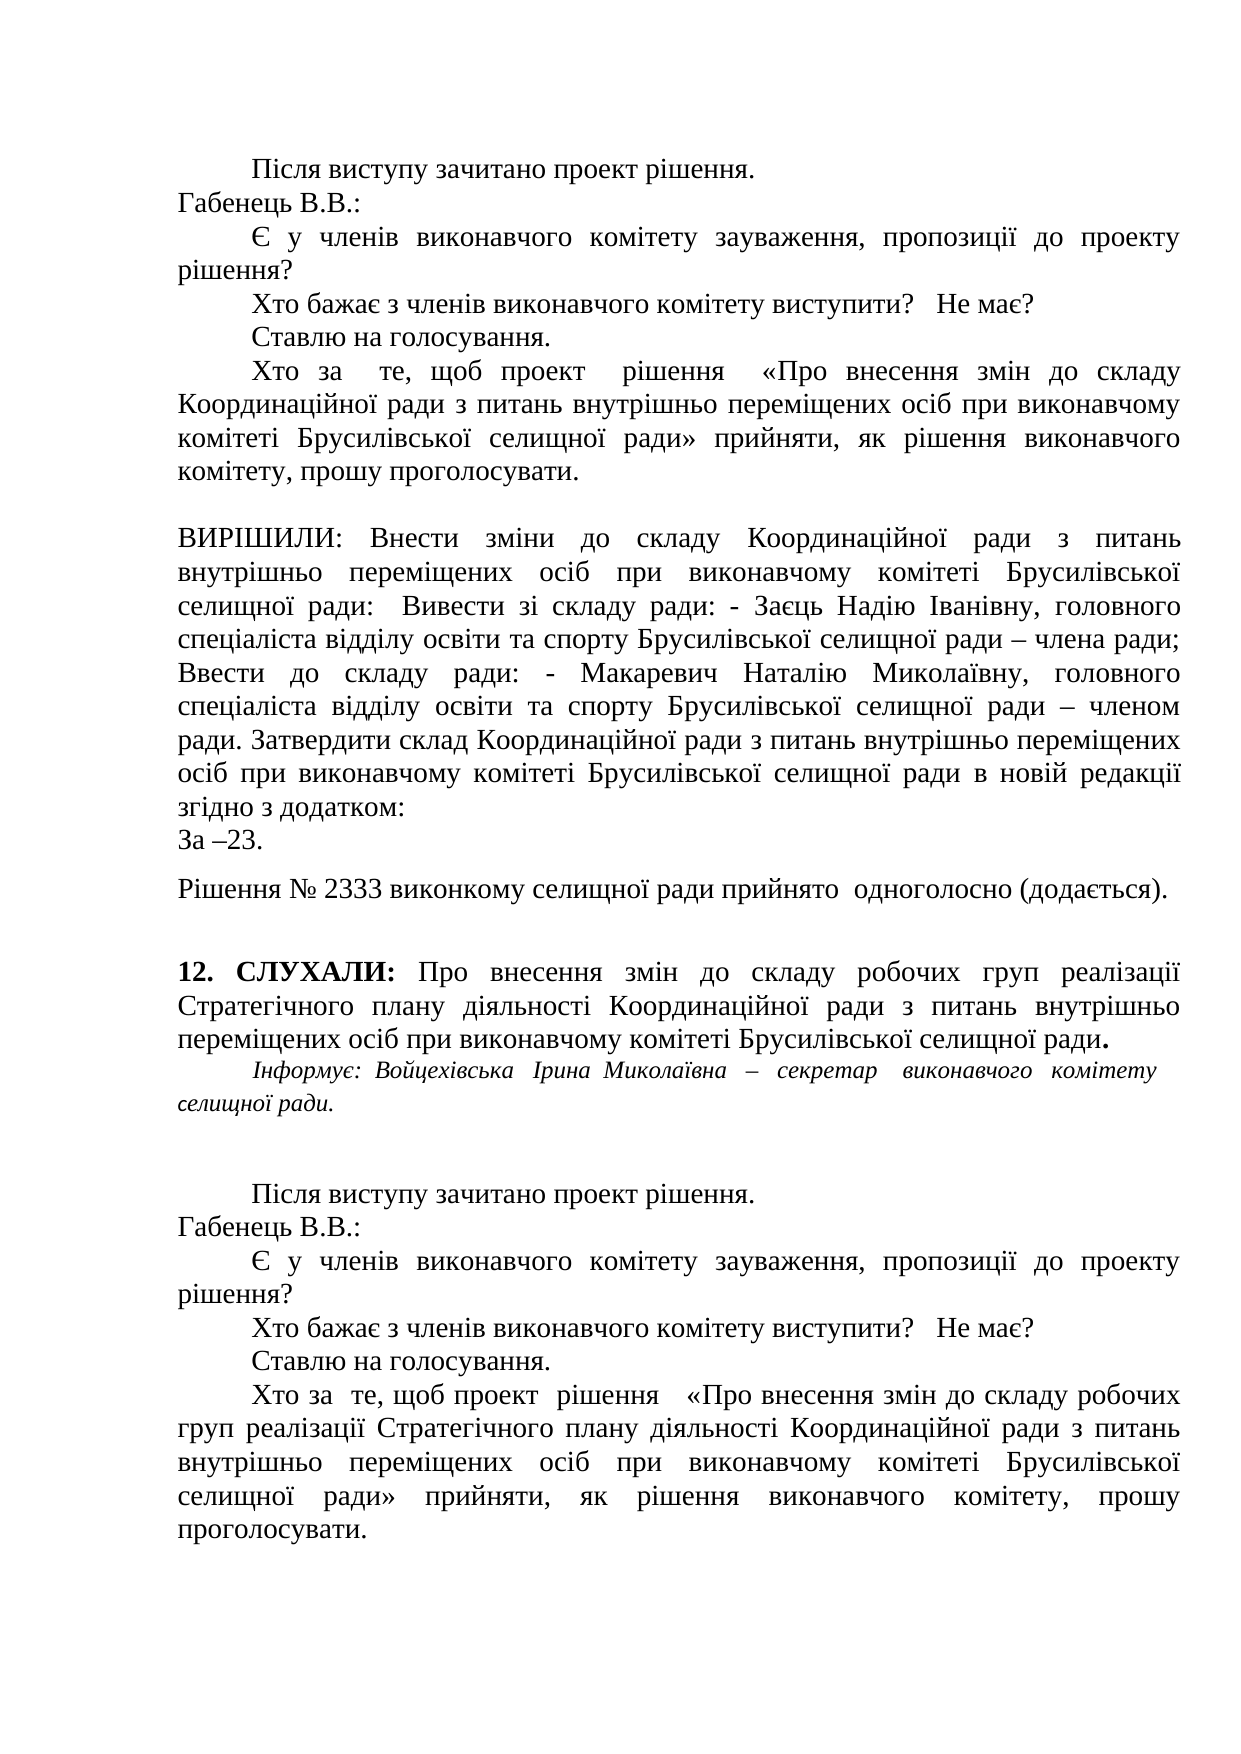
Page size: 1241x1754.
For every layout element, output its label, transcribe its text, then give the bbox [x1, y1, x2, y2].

text Ставлю на голосування. [177, 1343, 1181, 1377]
list селищної ради. [177, 1088, 1181, 1117]
text Ставлю на голосування. [177, 319, 1181, 353]
text ВИРІШИЛИ: Внести зміни до складу Координаційної ради з питань внутрішньо переміщених осіб при виконавчому комітеті Брусилівської селищної ради: Вивести зі складу ради: - Заєць Надію Іванівну, головного спеціаліста відділу освіти та спорту Брусилівської селищної ради – члена ради; Ввести до складу ради: - Макаревич Наталію Миколаївну, головного спеціаліста відділу освіти та спорту Брусилівської селищної ради – членом ради. Затвердити склад Координаційної ради з питань внутрішньо переміщених осіб при виконавчому комітеті Брусилівської селищної ради в новій редакції згідно з додатком: [177, 521, 1181, 822]
list Інформує: Войцехівська Ірина Миколаївна – секретар виконавчого комітету [252, 1055, 1181, 1084]
text Рішення № 2333 виконкому селищної ради прийнято одноголосно (додається). [177, 872, 1181, 905]
text За –23. [177, 822, 1181, 856]
text Є у членів виконавчого комітету зауваження, пропозиції до проекту рішення? [177, 219, 1181, 286]
text Хто бажає з членів виконавчого комітету виступити? Не має? [177, 286, 1181, 319]
text Хто бажає з членів виконавчого комітету виступити? Не має? [177, 1310, 1181, 1343]
text Є у членів виконавчого комітету зауваження, пропозиції до проекту рішення? [177, 1243, 1181, 1310]
text Хто за те, щоб проект рішення «Про внесення змін до складу робочих груп реалізації Стратегічного плану діяльності Координаційної ради з питань внутрішньо переміщених осіб при виконавчому комітеті Брусилівської селищної ради» прийняти, як рішення виконавчого комітету, прошу проголосувати. [177, 1377, 1181, 1545]
text Габенець В.В.: [177, 1209, 1181, 1243]
text 12. СЛУХАЛИ: Про внесення змін до складу робочих груп реалізації Стратегічного плану діяльності Координаційної ради з питань внутрішньо переміщених осіб при виконавчому комітеті Брусилівської селищної ради. [177, 954, 1181, 1055]
text Після виступу зачитано проект рішення. [177, 152, 1181, 185]
text Після виступу зачитано проект рішення. [177, 1176, 1181, 1209]
text Хто за те, щоб проект рішення «Про внесення змін до складу Координаційної ради з питань внутрішньо переміщених осіб при виконавчому комітеті Брусилівської селищної ради» прийняти, як рішення виконавчого комітету, прошу проголосувати. [177, 353, 1181, 487]
text Габенець В.В.: [177, 185, 1181, 219]
